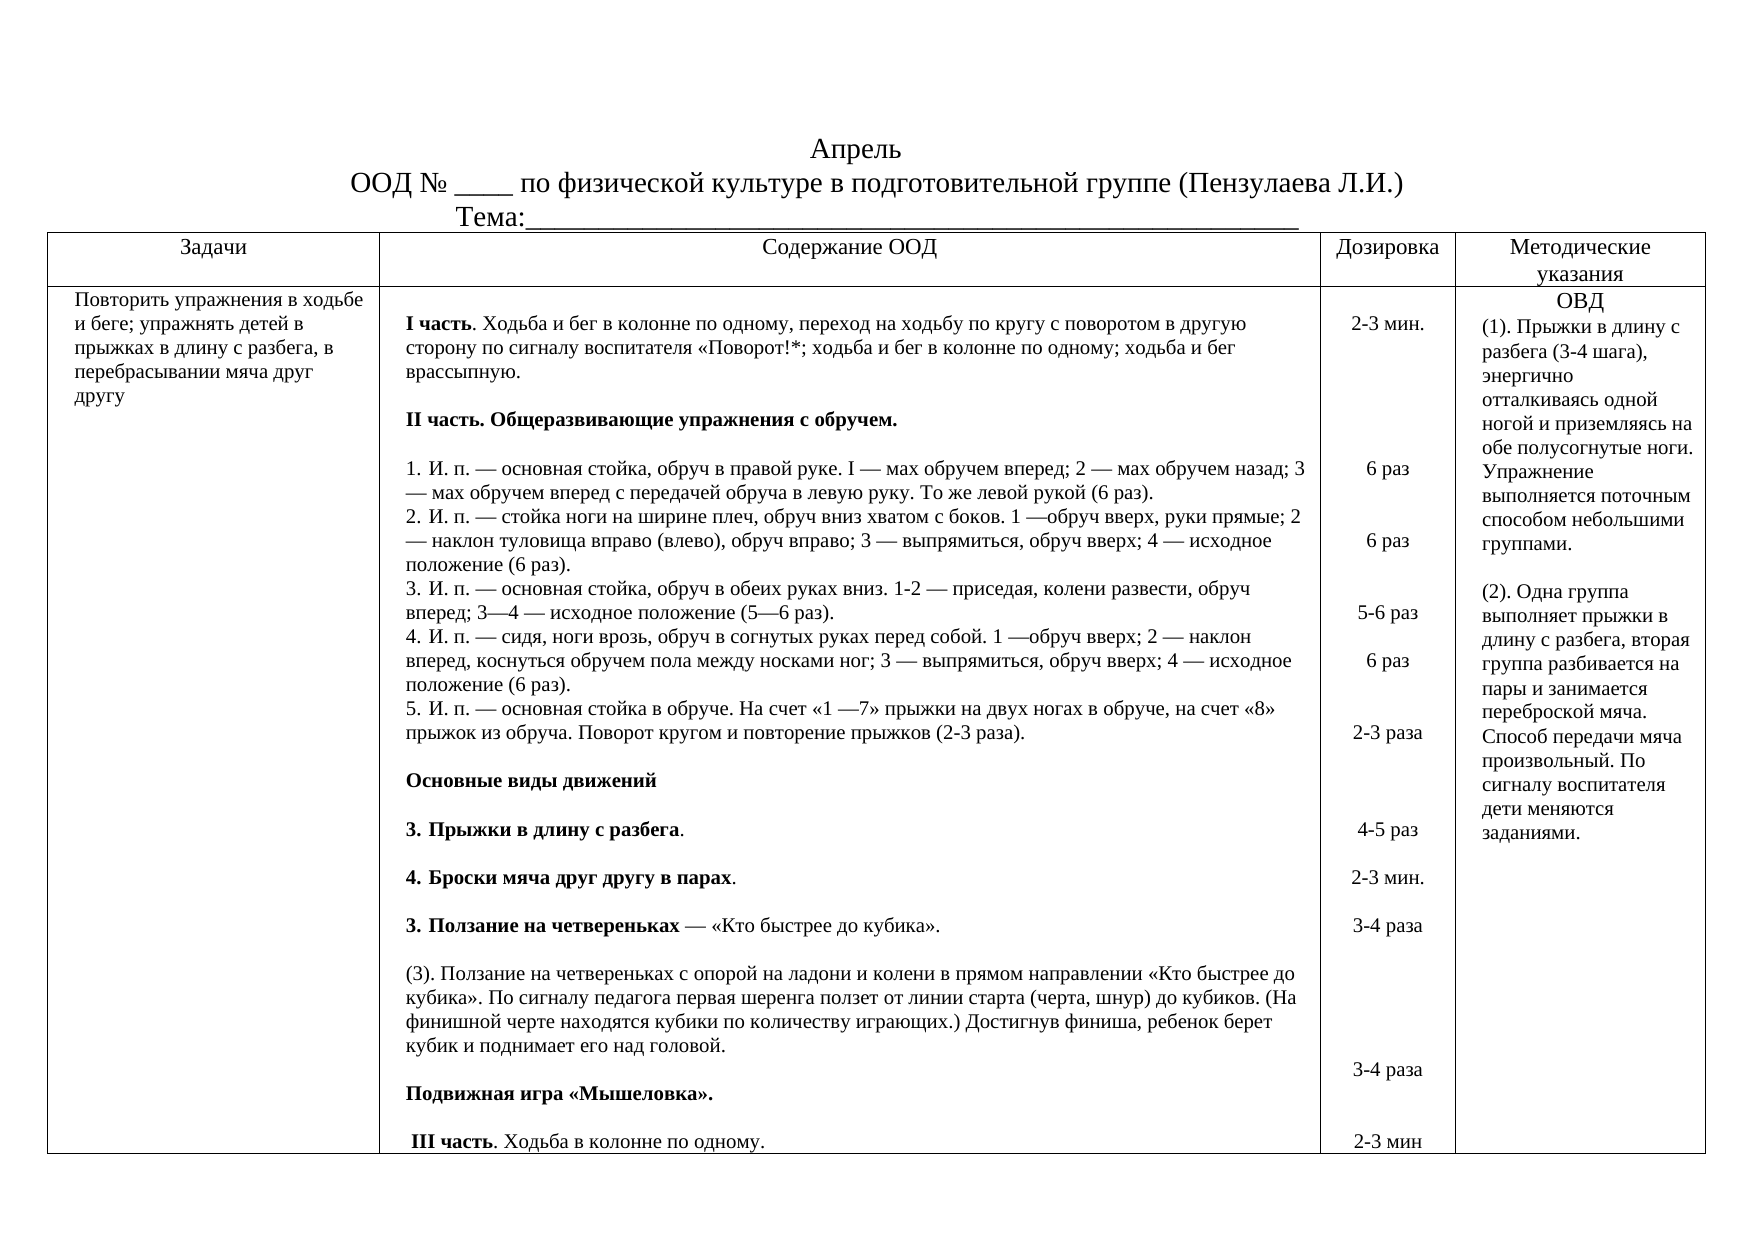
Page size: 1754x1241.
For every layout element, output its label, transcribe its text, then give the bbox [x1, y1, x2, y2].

table_header Методические указания [1456, 233, 1705, 286]
table_header Содержание ООД [380, 233, 1320, 286]
text Апрель [59, 132, 1695, 165]
text Тема:_____________________________________________________ [59, 199, 1695, 232]
table_cell I часть. Ходьба и бег в колонне по одному, переход на ходьбу по кругу с поворотом в другую сторону по сигналу воспитателя «Поворот!*; ходьба и бег в колонне по одному; ходьба и бег врассыпную. II часть. Общеразвивающие упражнения с обручем. 1. И. п. — основная стойка, обруч в правой руке. I — мах обручем вперед; 2 — мах обручем назад; 3 — мах обручем вперед с передачей обруча в левую руку. То же левой рукой (6 раз). 2. И. п. — стойка ноги на ширине плеч, обруч вниз хватом с боков. 1 —обруч вверх, руки прямые; 2 — наклон туловища вправо (влево), обруч вправо; 3 — выпрямиться, обруч вверх; 4 — исходное положение (6 раз). 3. И. п. — основная стойка, обруч в обеих руках вниз. 1-2 — приседая, колени развести, обруч вперед; 3—4 — исходное положение (5—6 раз). 4. И. п. — сидя, ноги врозь, обруч в согнутых руках перед собой. 1 —обруч вверх; 2 — наклон вперед, коснуться обручем пола между носками ног; 3 — выпрямиться, обруч вверх; 4 — исходное положение (6 раз). 5. И. п. — основная стойка в обруче. На счет «1 —7» прыжки на двух ногах в обруче, на счет «8» прыжок из обруча. Поворот кругом и повторение прыжков (2-3 раза). Основные виды движений Прыжки в длину с разбега. Броски мяча друг другу в парах. 3. Ползание на четвереньках — «Кто быстрее до кубика». (3). Ползание на четвереньках с опорой на ладони и колени в прямом направлении «Кто быстрее до кубика». По сигналу педагога первая шеренга ползет от линии старта (черта, шнур) до кубиков. (На финишной черте находятся кубики по количеству играющих.) Достигнув финиша, ребенок берет кубик и поднимает его над головой. Подвижная игра «Мышеловка». III часть. Ходьба в колонне по одному. [380, 287, 1320, 1153]
table_cell Повторить упражнения в ходьбе и беге; упражнять детей в прыжках в длину с разбега, в перебрасывании мяча друг другу [48, 287, 379, 1153]
table_header Дозировка [1321, 233, 1455, 286]
table_cell ОВД [1456, 287, 1705, 313]
table_header Задачи [48, 233, 379, 286]
table_cell 2-3 мин. 6 раз 6 раз 5-6 раз 6 раз 2-3 раза 4-5 раз 2-3 мин. 3-4 раза 3-4 раза 2-3 мин [1321, 287, 1455, 1153]
text ООД № ____ по физической культуре в подготовительной группе (Пензулаева Л.И.) [59, 165, 1695, 199]
table_cell (1). Прыжки в длину с разбега (3-4 шага), энергично отталкиваясь одной ногой и приземляясь на обе полусогнутые ноги. Упражнение выполняется поточным способом небольшими группами. (2). Одна группа выполняет прыжки в длину с разбега, вторая группа разбивается на пары и занимается переброской мяча. Способ передачи мяча произвольный. По сигналу воспитателя дети меняются заданиями. [1456, 314, 1705, 1153]
